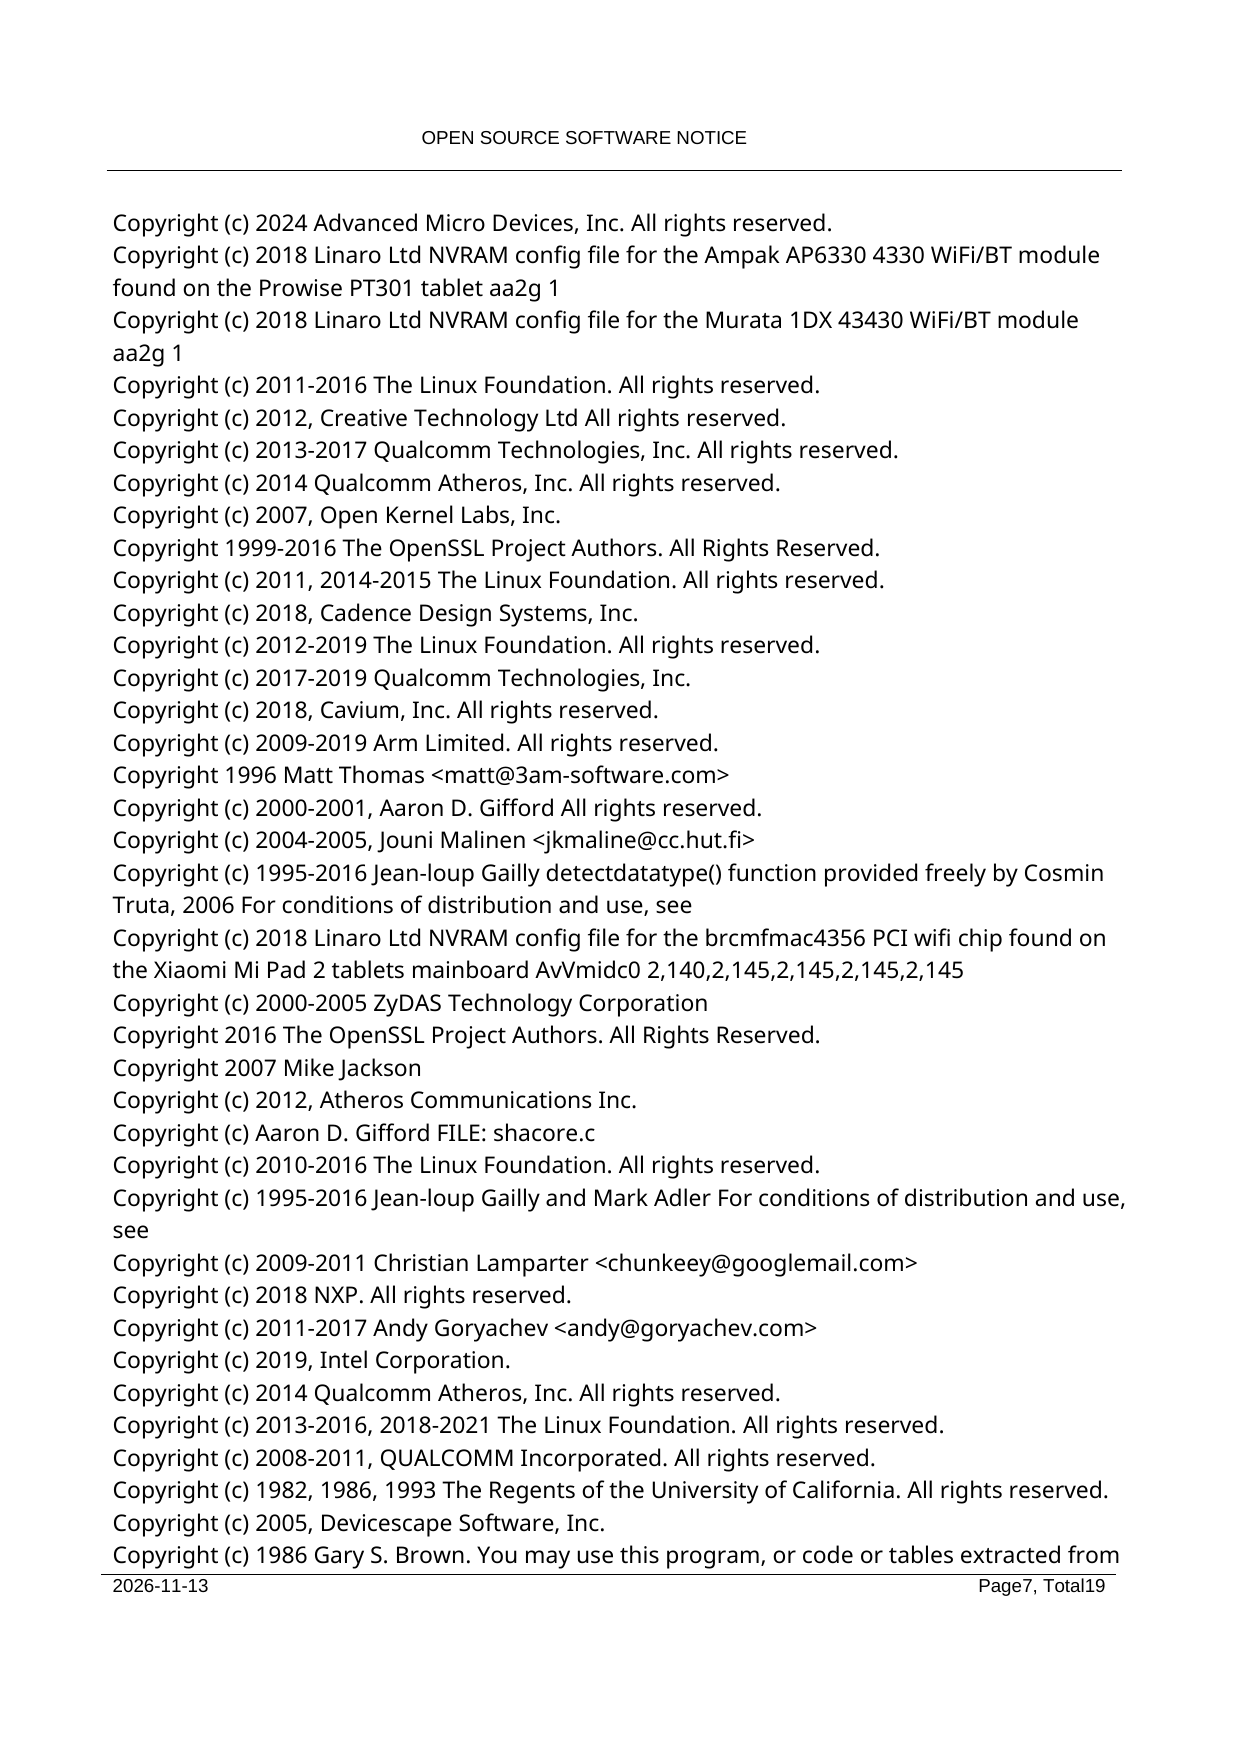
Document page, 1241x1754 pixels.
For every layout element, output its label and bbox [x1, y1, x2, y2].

text [112, 206, 1128, 1571]
